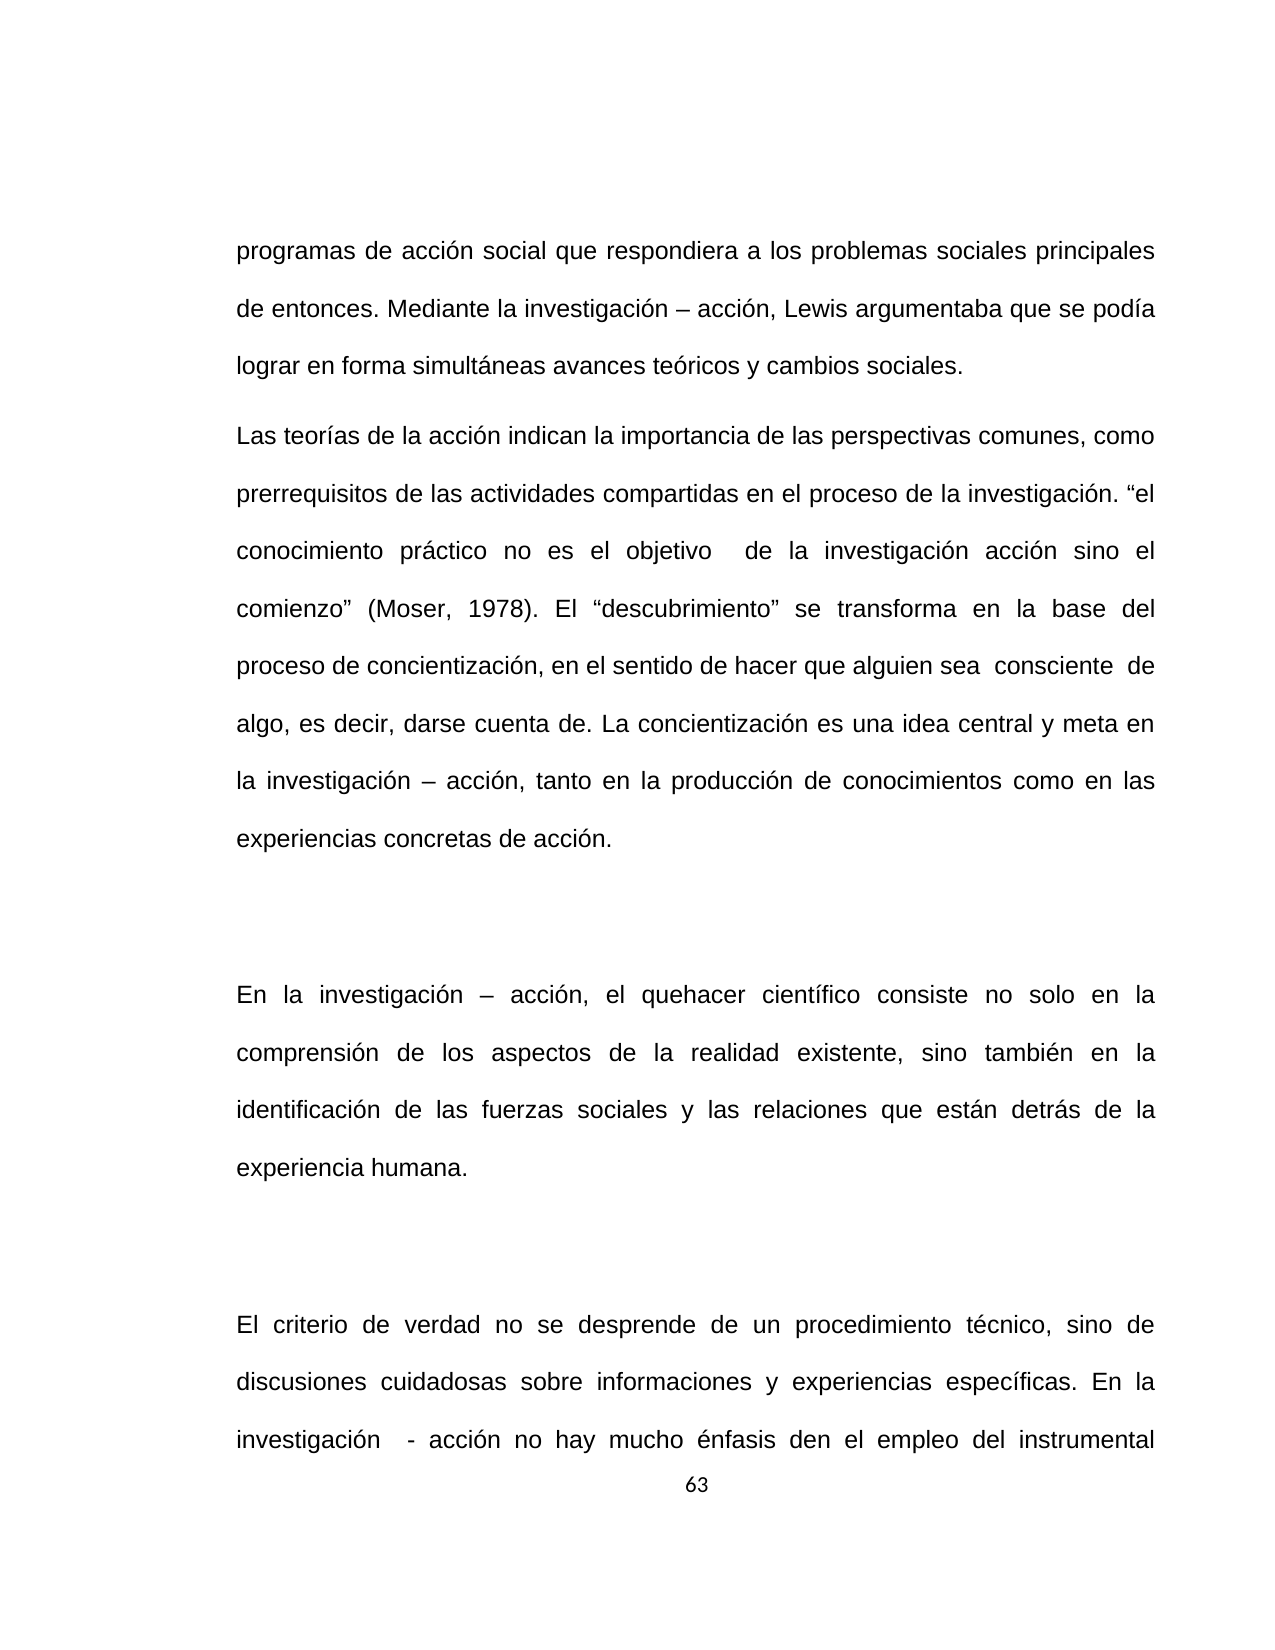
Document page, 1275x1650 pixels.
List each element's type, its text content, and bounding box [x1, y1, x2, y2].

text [236, 236, 1157, 380]
text En la investigación – acción, el quehacer científico consiste no solo en la comprensión de los aspectos de la realidad existente, sino también en la identificación de las fuerzas sociales y las relaciones que están detrás de la experiencia humana. [236, 980, 1157, 1182]
text Las teorías de la acción indican la importancia de las perspectivas comunes, como prerrequisitos de las actividades compartidas en el proceso de la investigación. “el conocimiento práctico no es el objetivo de la investigación acción sino el comienzo” (Moser, 1978). El “descubrimiento” se transforma en la base del proceso de concientización, en el sentido de hacer que alguien sea consciente de algo, es decir, darse cuenta de. La concientización es una idea central y meta en la investigación – acción, tanto en la producción de conocimientos como en las experiencias concretas de acción. [236, 421, 1157, 852]
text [236, 1309, 1157, 1453]
